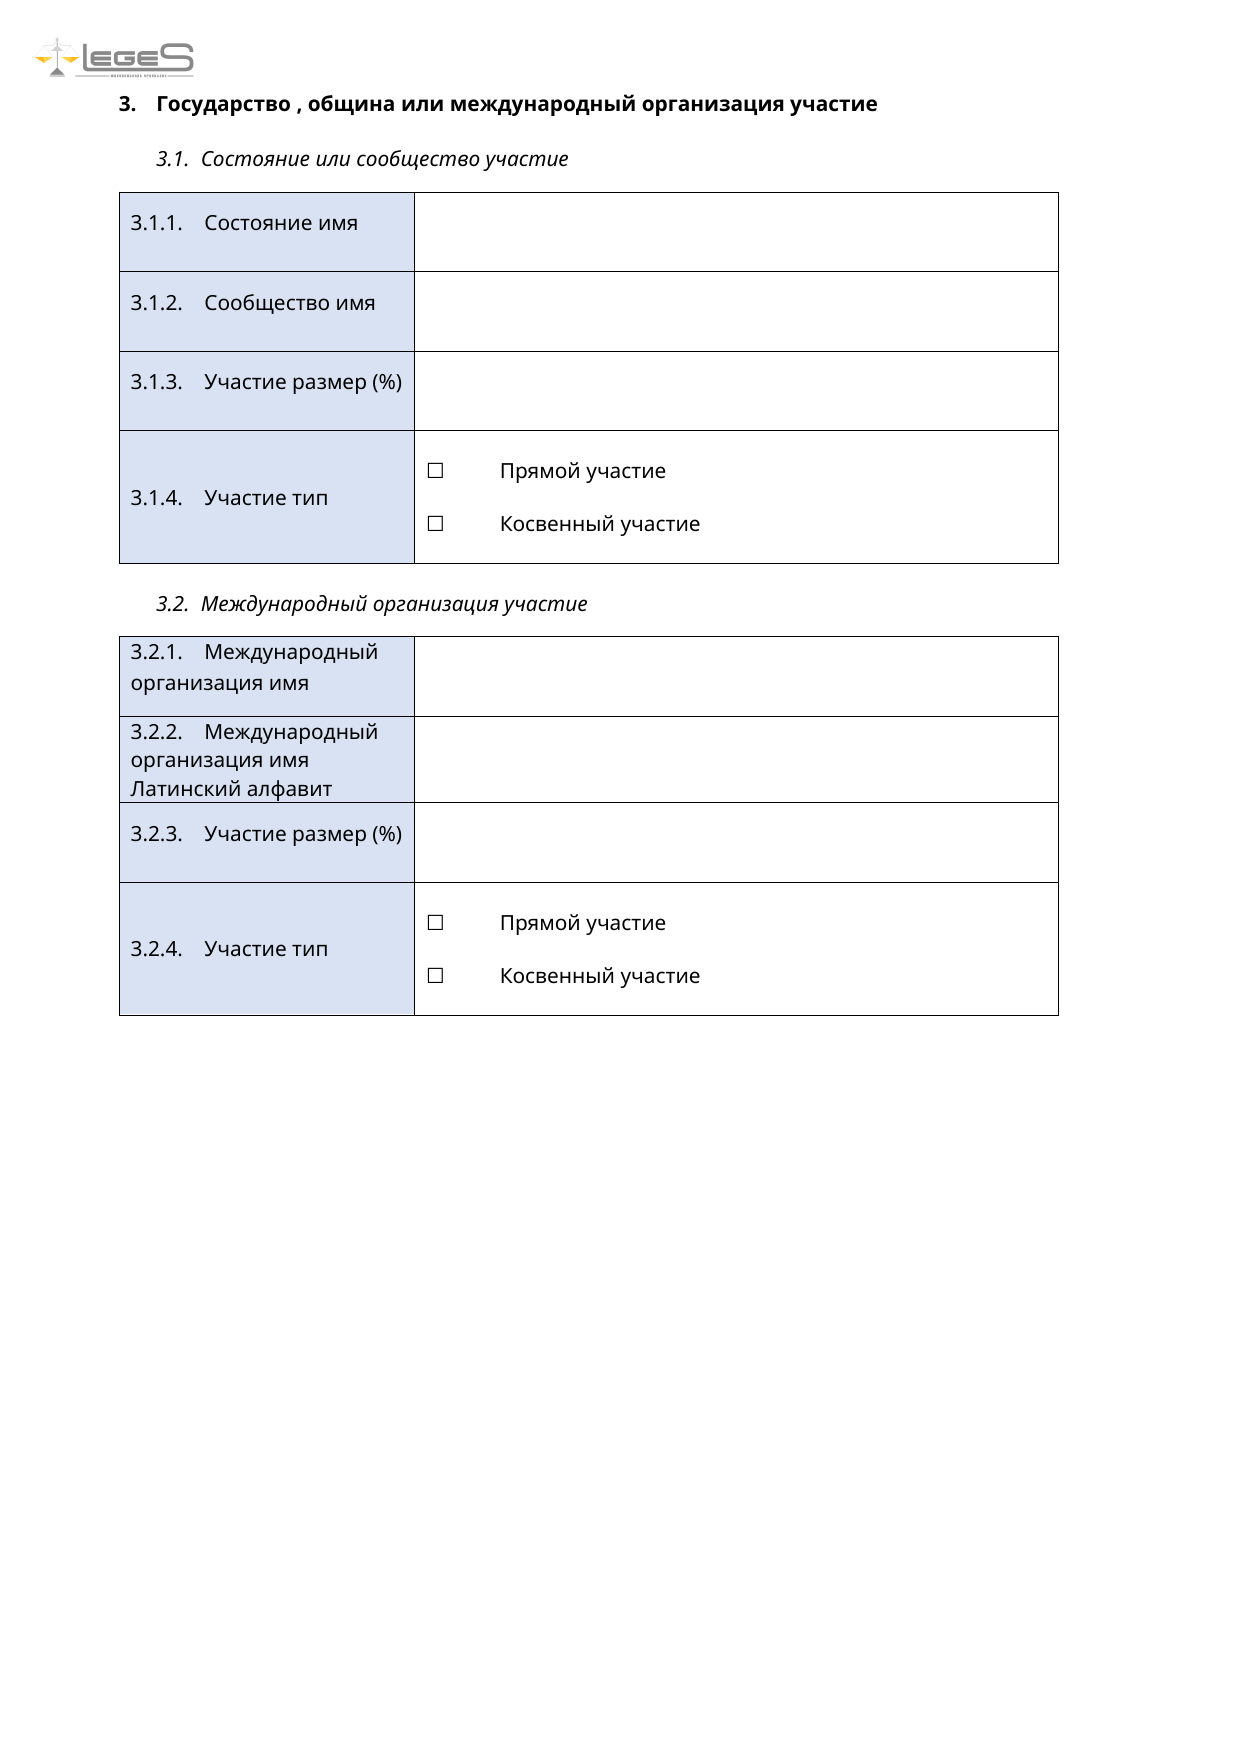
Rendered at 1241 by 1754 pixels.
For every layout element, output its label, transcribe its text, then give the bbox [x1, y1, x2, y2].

table_cell [415, 717, 1058, 802]
list Международный организация участие [156, 589, 1171, 617]
table_cell ☐ Прямой участие ☐ Косвенный участие [415, 883, 1058, 1014]
list Состояние или сообщество участие [156, 144, 1171, 173]
table_cell Участие размер (%) [120, 352, 414, 430]
table_cell [415, 803, 1058, 882]
table_header [415, 637, 1058, 716]
table_cell Участие тип [120, 431, 414, 563]
table_cell ☐ Прямой участие ☐ Косвенный участие [415, 431, 1058, 563]
table_cell [415, 352, 1058, 430]
table_cell Участие тип [120, 883, 414, 1014]
table_header [415, 193, 1058, 271]
table_header Международный организация имя [120, 637, 414, 716]
table_cell Сообщество имя [120, 272, 414, 351]
table_cell Международный организация имя Латинский алфавит [120, 717, 414, 802]
table_header Состояние имя [120, 193, 414, 271]
table_cell Участие размер (%) [120, 803, 414, 882]
list Государство , община или международный организация участие [118, 89, 1171, 117]
picture [31, 34, 200, 87]
table_cell [415, 272, 1058, 351]
